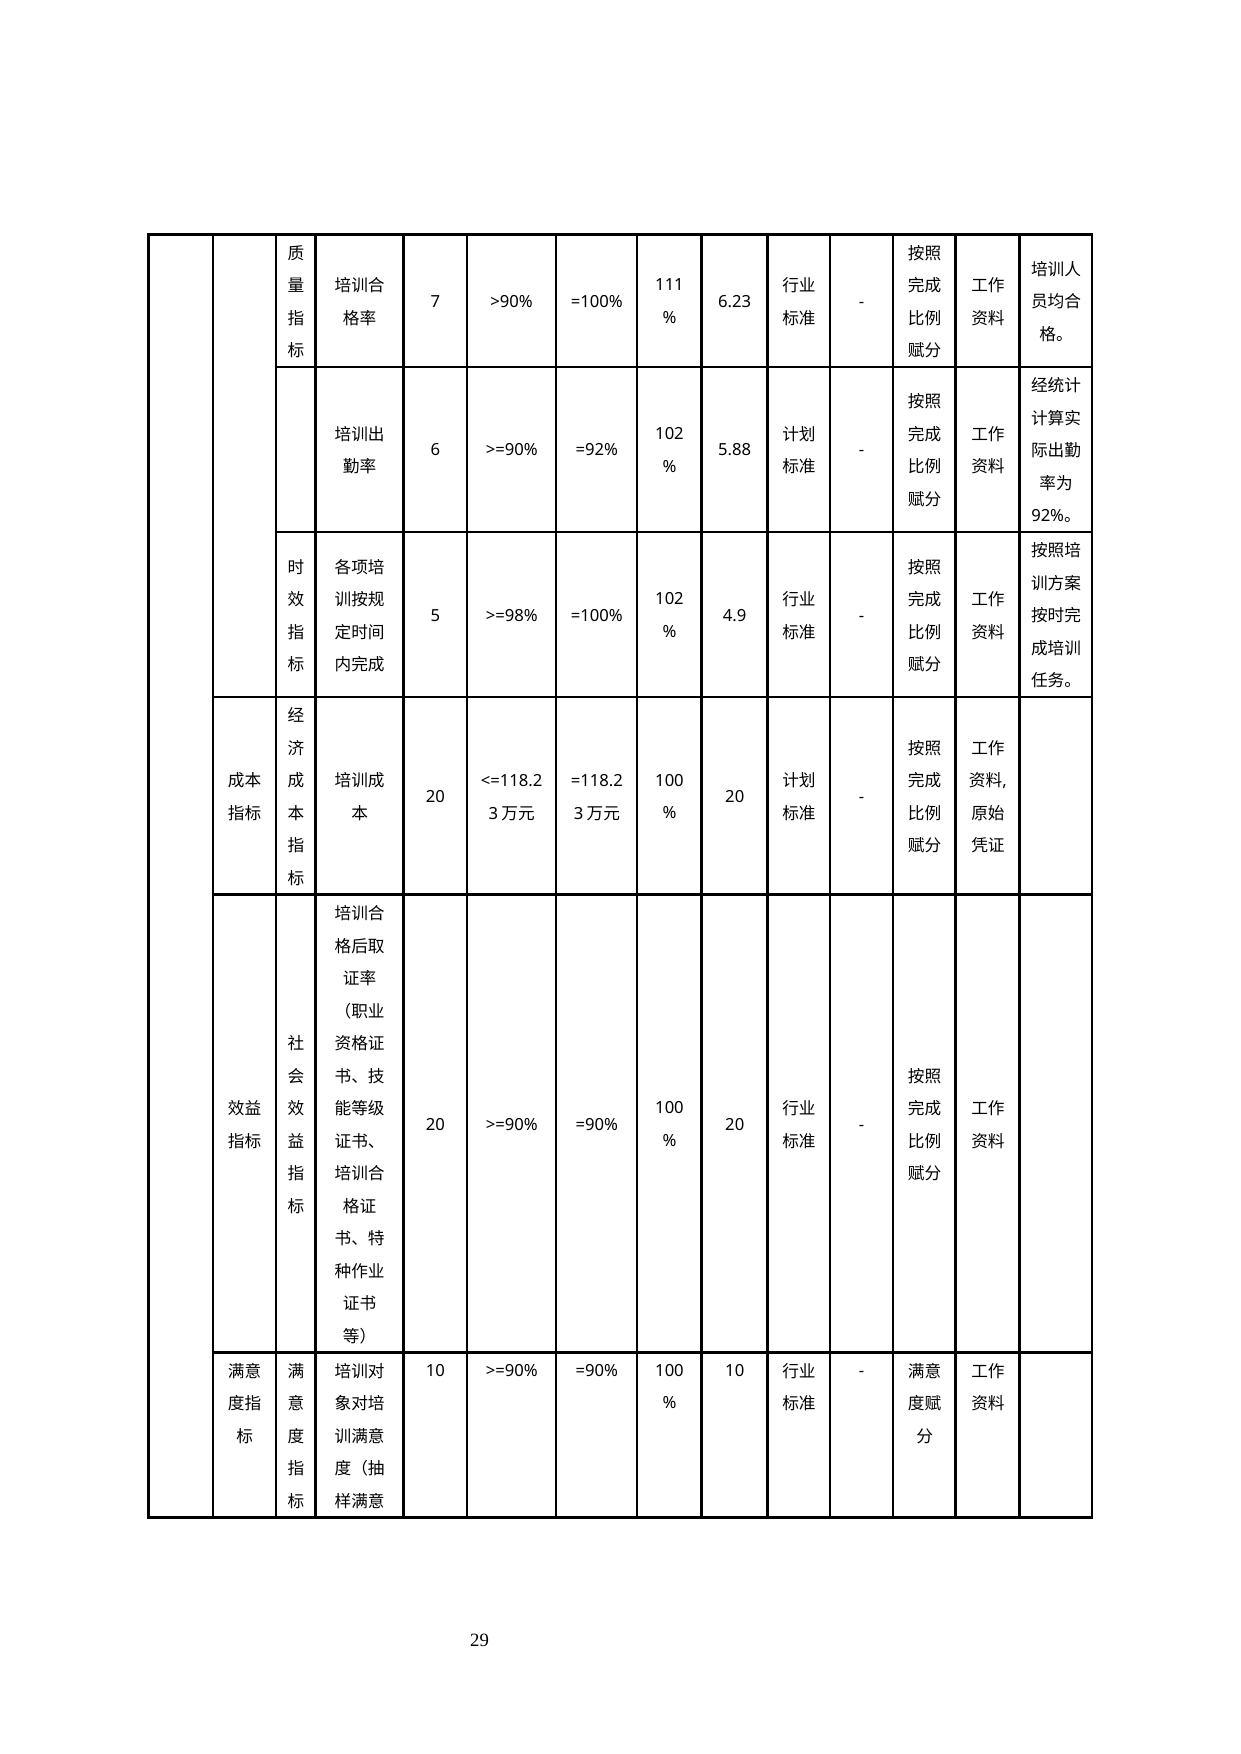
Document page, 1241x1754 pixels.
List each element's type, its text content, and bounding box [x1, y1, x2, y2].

table_cell =90% [557, 896, 636, 1351]
table_cell 培训合格率 [317, 236, 402, 366]
table_cell - [831, 896, 892, 1351]
table_cell 计划标准 [769, 698, 829, 893]
table_cell 时效指标 [277, 533, 314, 696]
table_cell 5.88 [703, 368, 766, 531]
table_cell >=90% [468, 1354, 555, 1516]
table_cell 经统计计算实际出勤率为92%。 [1021, 368, 1091, 531]
table_cell 满意度赋分 [894, 1354, 954, 1516]
table_cell 工作资料 [957, 368, 1018, 531]
table_cell 工作资料 [957, 1354, 1018, 1516]
table_cell 6.23 [703, 236, 766, 366]
table_cell =100% [557, 533, 636, 696]
table_cell 工作资料 [957, 236, 1018, 366]
table_cell 培训成本 [317, 698, 402, 893]
table_cell 10 [703, 1354, 766, 1516]
table_cell 20 [703, 698, 766, 893]
table_cell 10 [405, 1354, 466, 1516]
table_cell 培训合格后取证率（职业资格证书、技能等级证书、培训合格证书、特种作业证书等） [317, 896, 402, 1351]
table_cell 102% [638, 533, 700, 696]
table_cell 效益指标 [214, 896, 275, 1351]
table_cell =100% [557, 236, 636, 366]
table_cell 培训人员均合格。 [1021, 236, 1091, 366]
table_cell - [831, 236, 892, 366]
table_cell 按照完成比例赋分 [894, 698, 954, 893]
table_cell [277, 368, 314, 531]
table_cell - [831, 698, 892, 893]
table_cell 培训出勤率 [317, 368, 402, 531]
table_cell 111% [638, 236, 700, 366]
table_cell 工作资料 [957, 896, 1018, 1351]
table_cell 行业标准 [769, 533, 829, 696]
table_cell 质量指标 [277, 236, 314, 366]
table_cell =92% [557, 368, 636, 531]
table_cell - [831, 1354, 892, 1516]
table_cell 按照培训方案按时完成培训任务。 [1021, 533, 1091, 696]
table_cell 工作资料,原始凭证 [957, 698, 1018, 893]
table_cell 100% [638, 896, 700, 1351]
table_cell 4.9 [703, 533, 766, 696]
table_cell - [831, 368, 892, 531]
table_cell =90% [557, 1354, 636, 1516]
table_cell 按照完成比例赋分 [894, 533, 954, 696]
table_cell 社会效益指标 [277, 896, 314, 1351]
table_cell 102% [638, 368, 700, 531]
table_cell 经济成本指标 [277, 698, 314, 893]
table_cell 100% [638, 1354, 700, 1516]
table_cell 按照完成比例赋分 [894, 896, 954, 1351]
table_cell >=98% [468, 533, 555, 696]
table_cell <=118.23万元 [468, 698, 555, 893]
table_cell [1021, 896, 1091, 1351]
table_cell =118.23万元 [557, 698, 636, 893]
table_cell 成本指标 [214, 698, 275, 893]
table_cell 各项培训按规定时间内完成 [317, 533, 402, 696]
table_cell 按照完成比例赋分 [894, 236, 954, 366]
table_cell [1021, 1354, 1091, 1516]
table_cell 20 [703, 896, 766, 1351]
table_cell - [831, 533, 892, 696]
table_cell 满意度指标 [214, 1354, 275, 1516]
table_cell 100% [638, 698, 700, 893]
table_cell 20 [405, 896, 466, 1351]
table_cell 按照完成比例赋分 [894, 368, 954, 531]
table_cell >=90% [468, 896, 555, 1351]
table_cell 满意度指标 [277, 1354, 314, 1516]
table_cell 20 [405, 698, 466, 893]
table_cell >90% [468, 236, 555, 366]
table_cell >=90% [468, 368, 555, 531]
table_cell 行业标准 [769, 236, 829, 366]
table_cell 7 [405, 236, 466, 366]
table_cell 5 [405, 533, 466, 696]
table_cell 工作资料 [957, 533, 1018, 696]
table_cell 6 [405, 368, 466, 531]
table_cell 培训对象对培训满意度（抽样满意度） [317, 1354, 402, 1516]
table_cell 行业标准 [769, 896, 829, 1351]
table_cell 行业标准 [769, 1354, 829, 1516]
table_cell [1021, 698, 1091, 893]
table_cell 计划标准 [769, 368, 829, 531]
